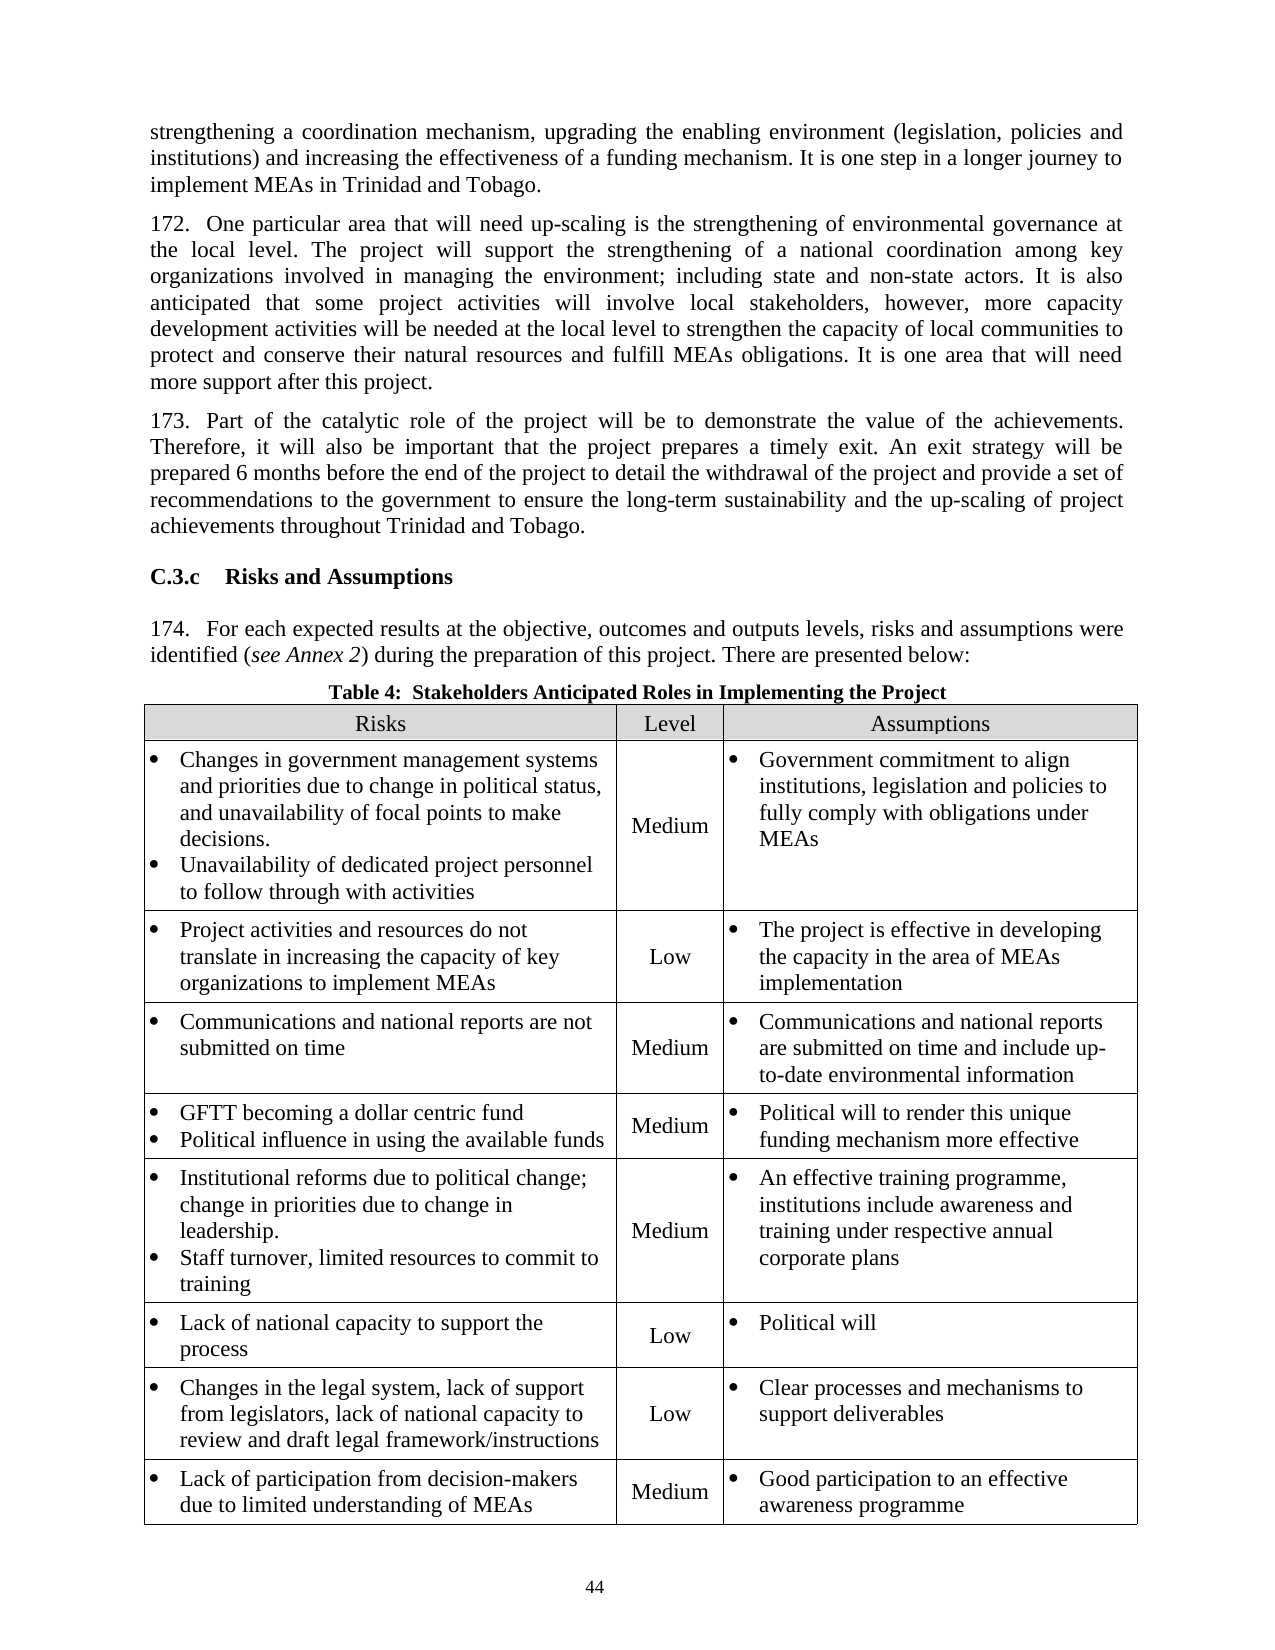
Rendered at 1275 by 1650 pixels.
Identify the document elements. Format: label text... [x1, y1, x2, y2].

table_cell Political will to render this unique funding mechanism more effective [724, 1094, 1137, 1158]
table_cell Medium [617, 1094, 723, 1158]
table_header Assumptions [724, 705, 1137, 739]
table_cell Low [617, 1303, 723, 1367]
table_cell An effective training programme, institutions include awareness and training under respective annual corporate plans [724, 1159, 1137, 1302]
text Table 4: Stakeholders Anticipated Roles in Implementing the Project [150, 680, 1125, 704]
table_cell GFTT becoming a dollar centric fund Political influence in using the available funds [145, 1094, 616, 1158]
table_cell Lack of participation from decision-makers due to limited understanding of MEAs [145, 1460, 616, 1524]
table_cell Political will [724, 1303, 1137, 1367]
table_cell Low [617, 911, 723, 1001]
table_cell Medium [617, 1003, 723, 1093]
list One particular area that will need up-scaling is the strengthening of environmental governance at the local level. The project will support the strengthening of a national coordination among key organizations involved in managing the environment; including state and non-state actors. It is also anticipated that some project activities will involve local stakeholders, however, more capacity development activities will be needed at the local level to strengthen the capacity of local communities to protect and conserve their natural resources and fulfill MEAs obligations. It is one area that will need more support after this project. [150, 210, 1125, 394]
list Part of the catalytic role of the project will be to demonstrate the value of the achievements. Therefore, it will also be important that the project prepares a timely exit. An exit strategy will be prepared 6 months before the end of the project to detail the withdrawal of the project and provide a set of recommendations to the government to ensure the long-term sustainability and the up-scaling of project achievements throughout Trinidad and Tobago. [150, 407, 1125, 538]
table_header Level [617, 705, 723, 739]
table_cell Good participation to an effective awareness programme [724, 1460, 1137, 1524]
table_cell Changes in the legal system, lack of support from legislators, lack of national capacity to review and draft legal framework/instructions [145, 1368, 616, 1459]
table_cell Clear processes and mechanisms to support deliverables [724, 1368, 1137, 1459]
table_cell Project activities and resources do not translate in increasing the capacity of key organizations to implement MEAs [145, 911, 616, 1001]
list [150, 118, 1125, 197]
table_cell Medium [617, 1159, 723, 1302]
table_cell Changes in government management systems and priorities due to change in political status, and unavailability of focal points to make decisions. Unavailability of dedicated project personnel to follow through with activities [145, 741, 616, 910]
table_cell Institutional reforms due to political change; change in priorities due to change in leadership. Staff turnover, limited resources to commit to training [145, 1159, 616, 1302]
table_cell Medium [617, 1460, 723, 1524]
table_header Risks [145, 705, 616, 739]
subtitle C.3.c Risks and Assumptions [150, 563, 1125, 590]
table_cell The project is effective in developing the capacity in the area of MEAs implementation [724, 911, 1137, 1001]
table_cell Communications and national reports are submitted on time and include up-to-date environmental information [724, 1003, 1137, 1093]
table_cell Medium [617, 741, 723, 910]
table_cell Lack of national capacity to support the process [145, 1303, 616, 1367]
table_cell Government commitment to align institutions, legislation and policies to fully comply with obligations under MEAs [724, 741, 1137, 910]
table_cell Communications and national reports are not submitted on time [145, 1003, 616, 1093]
table_cell Low [617, 1368, 723, 1459]
list For each expected results at the objective, outcomes and outputs levels, risks and assumptions were identified (see Annex 2) during the preparation of this project. There are presented below: [150, 615, 1125, 667]
